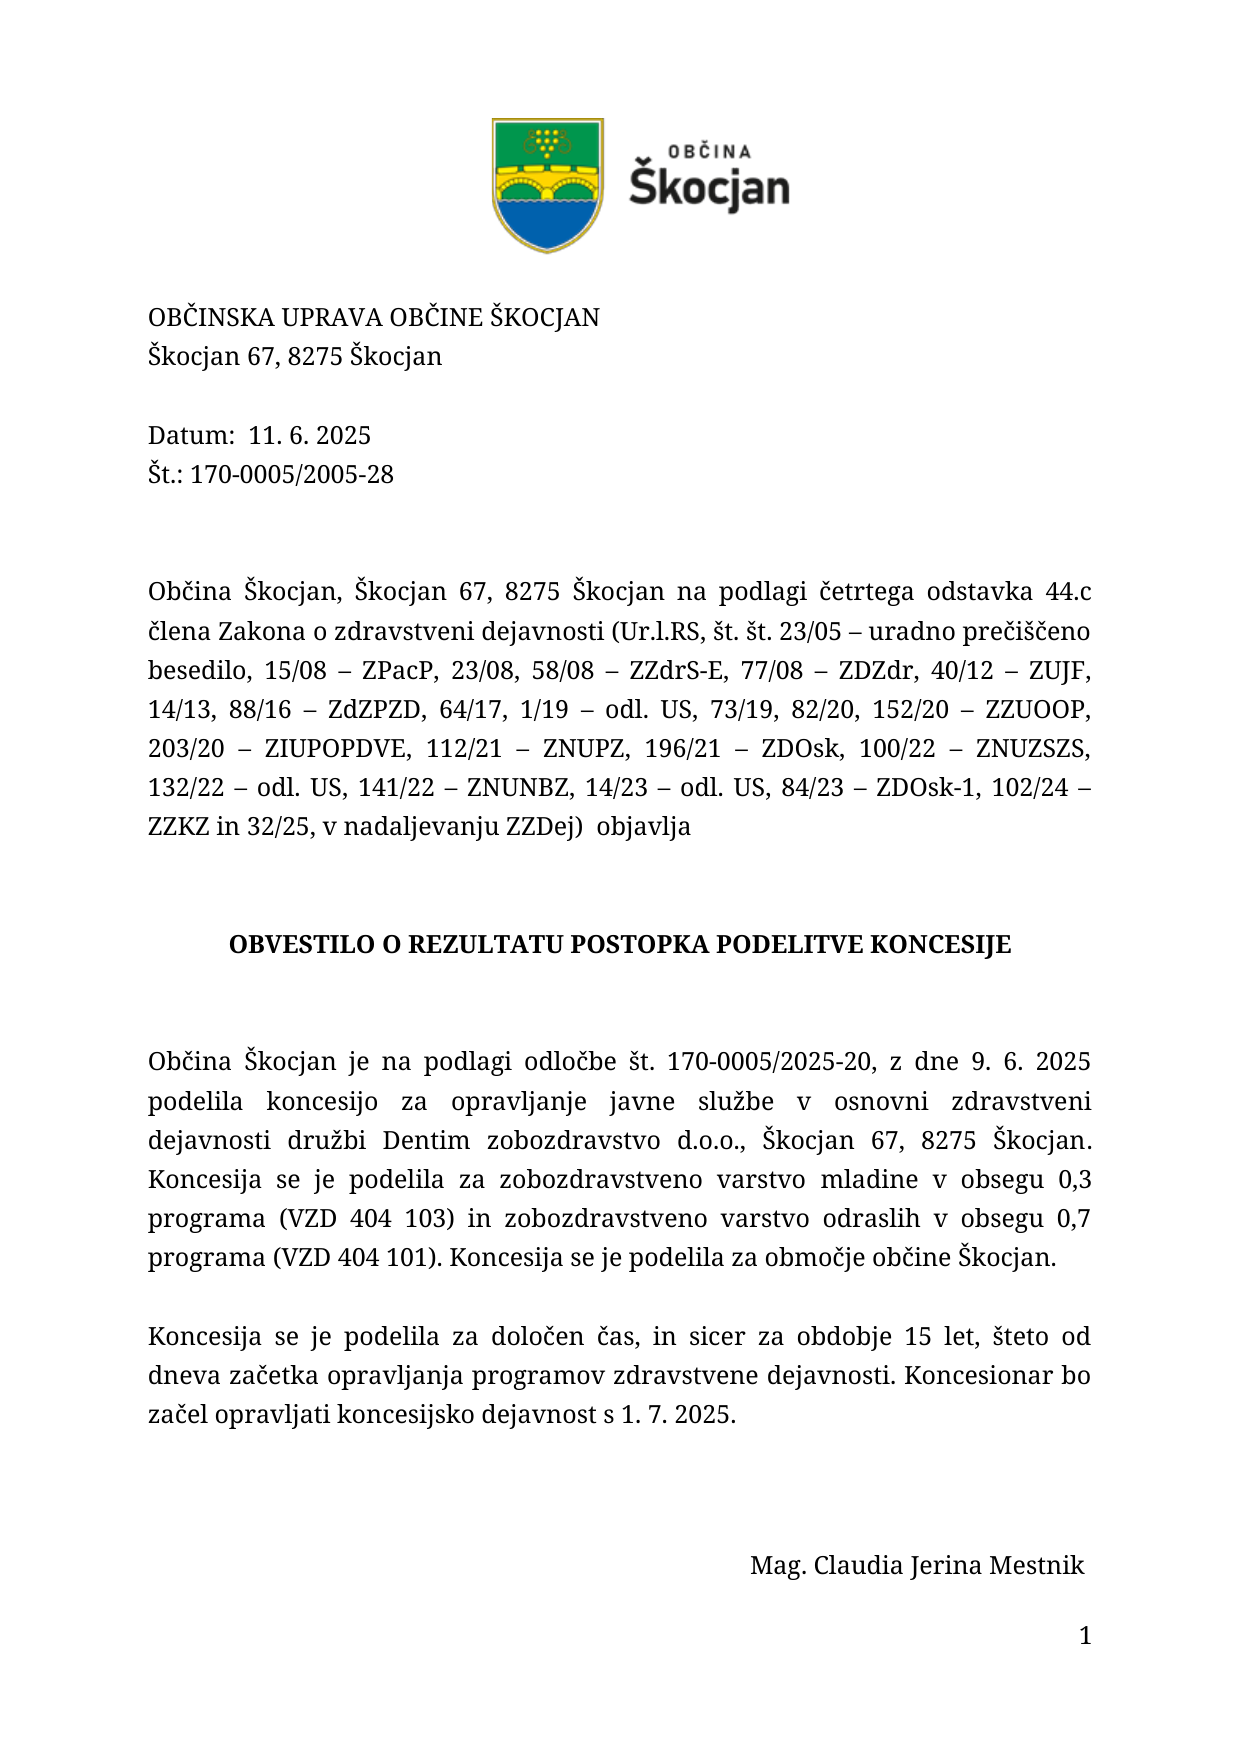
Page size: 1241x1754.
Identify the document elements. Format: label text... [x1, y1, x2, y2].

text Št.: 170-0005/2005-28 [148, 457, 1092, 491]
text Koncesija se je podelila za določen čas, in sicer za obdobje 15 let, šteto od dneva začetka opravljanja programov zdravstvene dejavnosti. Koncesionar bo začel opravljati koncesijsko dejavnost s 1. 7. 2025. [148, 1318, 1092, 1431]
text OBČINSKA UPRAVA OBČINE ŠKOCJAN [148, 300, 1092, 334]
text Občina Škocjan je na podlagi odločbe št. 170-0005/2025-20, z dne 9. 6. 2025 podelila koncesijo za opravljanje javne službe v osnovni zdravstveni dejavnosti družbi Dentim zobozdravstvo d.o.o., Škocjan 67, 8275 Škocjan. Koncesija se je podelila za zobozdravstveno varstvo mladine v obsegu 0,3 programa (VZD 404 103) in zobozdravstveno varstvo odraslih v obsegu 0,7 programa (VZD 404 101). Koncesija se je podelila za območje občine Škocjan. [148, 1044, 1092, 1274]
text Datum: 11. 6. 2025 [148, 417, 1092, 451]
text Občina Škocjan, Škocjan 67, 8275 Škocjan na podlagi četrtega odstavka 44.c člena Zakona o zdravstveni dejavnosti (Ur.l.RS, št. št. 23/05 – uradno prečiščeno besedilo, 15/08 – ZPacP, 23/08, 58/08 – ZZdrS-E, 77/08 – ZDZdr, 40/12 – ZUJF, 14/13, 88/16 – ZdZPZD, 64/17, 1/19 – odl. US, 73/19, 82/20, 152/20 – ZZUOOP, 203/20 – ZIUPOPDVE, 112/21 – ZNUPZ, 196/21 – ZDOsk, 100/22 – ZNUZSZS, 132/22 – odl. US, 141/22 – ZNUNBZ, 14/23 – odl. US, 84/23 – ZDOsk-1, 102/24 – ZZKZ in 32/25, v nadaljevanju ZZDej) objavlja [148, 574, 1092, 843]
picture [491, 118, 791, 256]
text Škocjan 67, 8275 Škocjan [148, 339, 1092, 373]
text OBVESTILO O REZULTATU POSTOPKA PODELITVE KONCESIJE [148, 927, 1092, 961]
table_header Mag. Claudia Jerina Mestnik [743, 1548, 1095, 1586]
